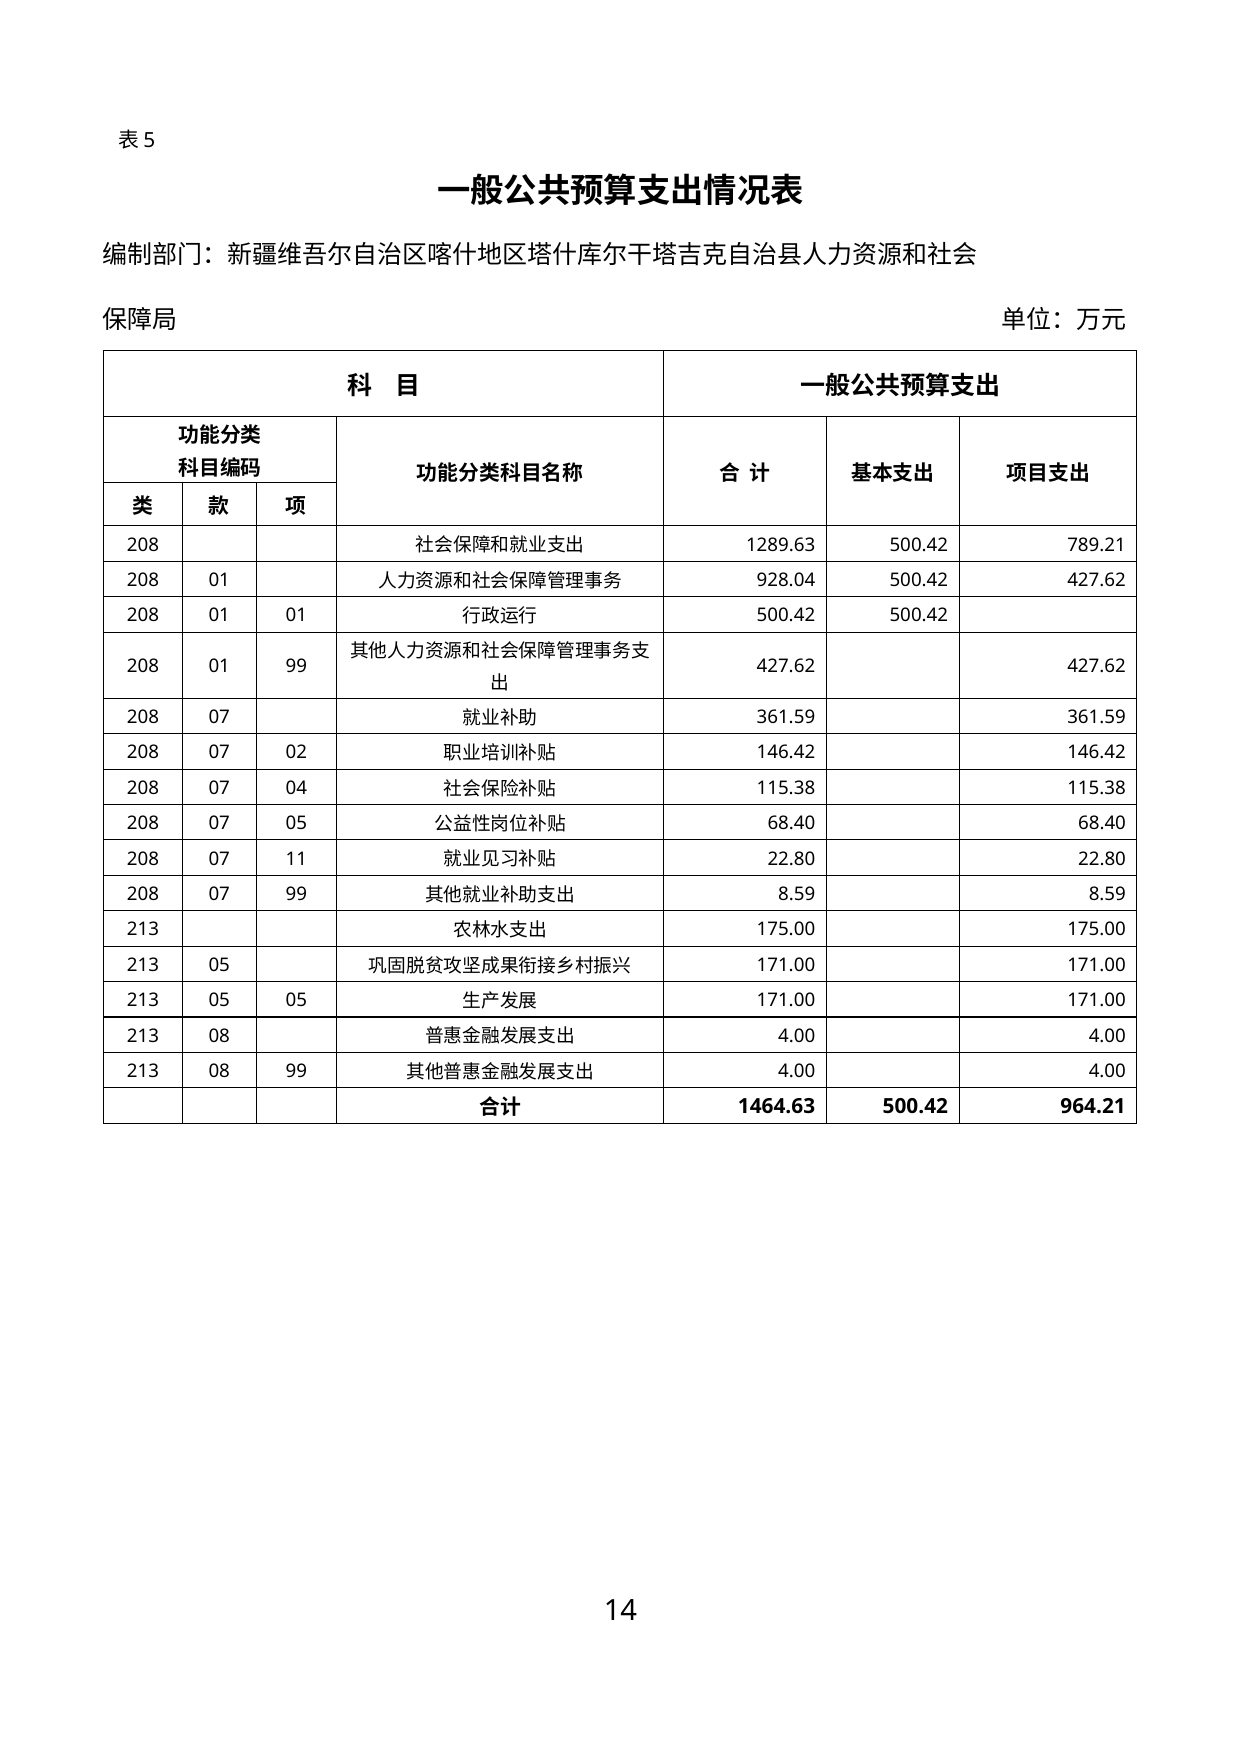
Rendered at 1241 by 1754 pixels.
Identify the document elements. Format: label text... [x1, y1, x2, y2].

table_cell 其他就业补助支出 [337, 876, 663, 910]
table_cell 职业培训补贴 [337, 734, 663, 768]
table_cell 01 [183, 597, 256, 632]
table_cell 07 [183, 770, 256, 804]
table_cell 427.62 [960, 633, 1136, 698]
table_cell 合计 [337, 1088, 663, 1123]
table_cell 生产发展 [337, 982, 663, 1016]
table_cell [104, 1088, 182, 1123]
table_cell 功能分类 科目编码 [104, 417, 336, 482]
table_cell 361.59 [664, 699, 826, 733]
table_cell 68.40 [960, 805, 1136, 839]
table_cell 213 [104, 911, 182, 946]
table_cell 巩固脱贫攻坚成果衔接乡村振兴 [337, 947, 663, 981]
table_cell [827, 1018, 959, 1052]
table_cell [960, 597, 1136, 632]
table_cell 146.42 [960, 734, 1136, 768]
table_cell 02 [257, 734, 336, 768]
table_cell 公益性岗位补贴 [337, 805, 663, 839]
table_cell [257, 911, 336, 946]
table_cell 171.00 [960, 982, 1136, 1016]
table_cell [827, 805, 959, 839]
table_cell [827, 840, 959, 875]
table_cell [183, 526, 256, 561]
table_cell 07 [183, 876, 256, 910]
table_cell 171.00 [664, 947, 826, 981]
table_cell 22.80 [664, 840, 826, 875]
table_cell 4.00 [664, 1018, 826, 1052]
table_cell 05 [183, 982, 256, 1016]
table_cell 01 [183, 562, 256, 596]
table_cell [827, 1053, 959, 1087]
table_cell [827, 911, 959, 946]
table_cell 01 [183, 633, 256, 698]
table_cell 789.21 [960, 526, 1136, 561]
table_cell 208 [104, 699, 182, 733]
table_cell 项 [257, 483, 336, 525]
table_cell 科 目‎ [104, 351, 663, 416]
table_cell 208 [104, 562, 182, 596]
table_cell [827, 770, 959, 804]
table_cell 213 [104, 982, 182, 1016]
text 一般公共预算支出情况表 [118, 155, 1122, 220]
table_cell 基本支出 [827, 417, 959, 525]
table_cell 99 [257, 633, 336, 698]
table_cell [827, 633, 959, 698]
table_cell 07 [183, 734, 256, 768]
table_cell 213 [104, 947, 182, 981]
table_cell 08 [183, 1053, 256, 1087]
table_cell 213 [104, 1018, 182, 1052]
table_cell 11 [257, 840, 336, 875]
table_cell 一般公共预算支出 [664, 351, 1136, 416]
table_cell 208 [104, 840, 182, 875]
table_cell 人力资源和社会保障管理事务 [337, 562, 663, 596]
table_cell 928.04 [664, 562, 826, 596]
table_cell 361.59 [960, 699, 1136, 733]
table_header 编制部门：新疆维吾尔自治区喀什地区塔什库尔干塔吉克自治县人力资源和社会保障局 [103, 220, 989, 350]
table_cell 500.42 [827, 1088, 959, 1123]
table_cell 146.42 [664, 734, 826, 768]
table_cell 964.21 [960, 1088, 1136, 1123]
table_cell 款 [183, 483, 256, 525]
table_cell 项目支出 [960, 417, 1136, 525]
table_cell 08 [183, 1018, 256, 1052]
table_cell 208 [104, 876, 182, 910]
table_cell 其他人力资源和社会保障管理事务支出 [337, 633, 663, 698]
table_cell 171.00 [664, 982, 826, 1016]
table_cell 500.42 [827, 526, 959, 561]
table_cell 99 [257, 876, 336, 910]
table_cell 07 [183, 840, 256, 875]
table_cell [257, 1088, 336, 1123]
table_cell [827, 734, 959, 768]
table_cell 175.00 [960, 911, 1136, 946]
table_cell 05 [183, 947, 256, 981]
table_cell 功能分类科目名称 [337, 417, 663, 525]
table_cell 208 [104, 770, 182, 804]
table_cell [257, 562, 336, 596]
table_cell 社会保险补贴 [337, 770, 663, 804]
table_cell [183, 911, 256, 946]
table_cell 普惠金融发展支出 [337, 1018, 663, 1052]
table_cell 208 [104, 805, 182, 839]
table_cell 合 计 [664, 417, 826, 525]
table_cell 115.38 [960, 770, 1136, 804]
table_cell 1464.63 [664, 1088, 826, 1123]
table_cell 07 [183, 699, 256, 733]
table_cell 社会保障和就业支出 [337, 526, 663, 561]
table_cell 05 [257, 805, 336, 839]
table_cell 05 [257, 982, 336, 1016]
table_cell 01 [257, 597, 336, 632]
table_cell 其他普惠金融发展支出 [337, 1053, 663, 1087]
table_cell 213 [104, 1053, 182, 1087]
table_cell [257, 699, 336, 733]
table_cell 427.62 [960, 562, 1136, 596]
table_cell 208 [104, 633, 182, 698]
table_cell 04 [257, 770, 336, 804]
table_cell 行政运行 [337, 597, 663, 632]
table_cell [827, 982, 959, 1016]
text 表5 [118, 122, 1122, 155]
table_cell 类 [104, 483, 182, 525]
table_cell [257, 1018, 336, 1052]
table_cell [827, 947, 959, 981]
table_cell 4.00 [664, 1053, 826, 1087]
table_header 单位：万元 [989, 220, 1137, 350]
table_cell 208 [104, 526, 182, 561]
table_cell 就业见习补贴 [337, 840, 663, 875]
table_cell 8.59 [664, 876, 826, 910]
table_cell 8.59 [960, 876, 1136, 910]
table_cell 22.80 [960, 840, 1136, 875]
table_cell [257, 947, 336, 981]
table_cell 07 [183, 805, 256, 839]
table_cell 427.62 [664, 633, 826, 698]
table_cell 500.42 [827, 597, 959, 632]
table_cell 208 [104, 734, 182, 768]
table_cell 农林水支出 [337, 911, 663, 946]
table_cell 4.00 [960, 1018, 1136, 1052]
table_cell 171.00 [960, 947, 1136, 981]
table_cell 115.38 [664, 770, 826, 804]
table_cell [827, 699, 959, 733]
table_cell [827, 876, 959, 910]
table_cell 就业补助 [337, 699, 663, 733]
table_cell 99 [257, 1053, 336, 1087]
table_cell 500.42 [827, 562, 959, 596]
table_cell 175.00 [664, 911, 826, 946]
table_cell [183, 1088, 256, 1123]
table_cell 4.00 [960, 1053, 1136, 1087]
table_cell 1289.63 [664, 526, 826, 561]
table_cell [257, 526, 336, 561]
table_cell 68.40 [664, 805, 826, 839]
table_cell 500.42 [664, 597, 826, 632]
table_cell 208 [104, 597, 182, 632]
